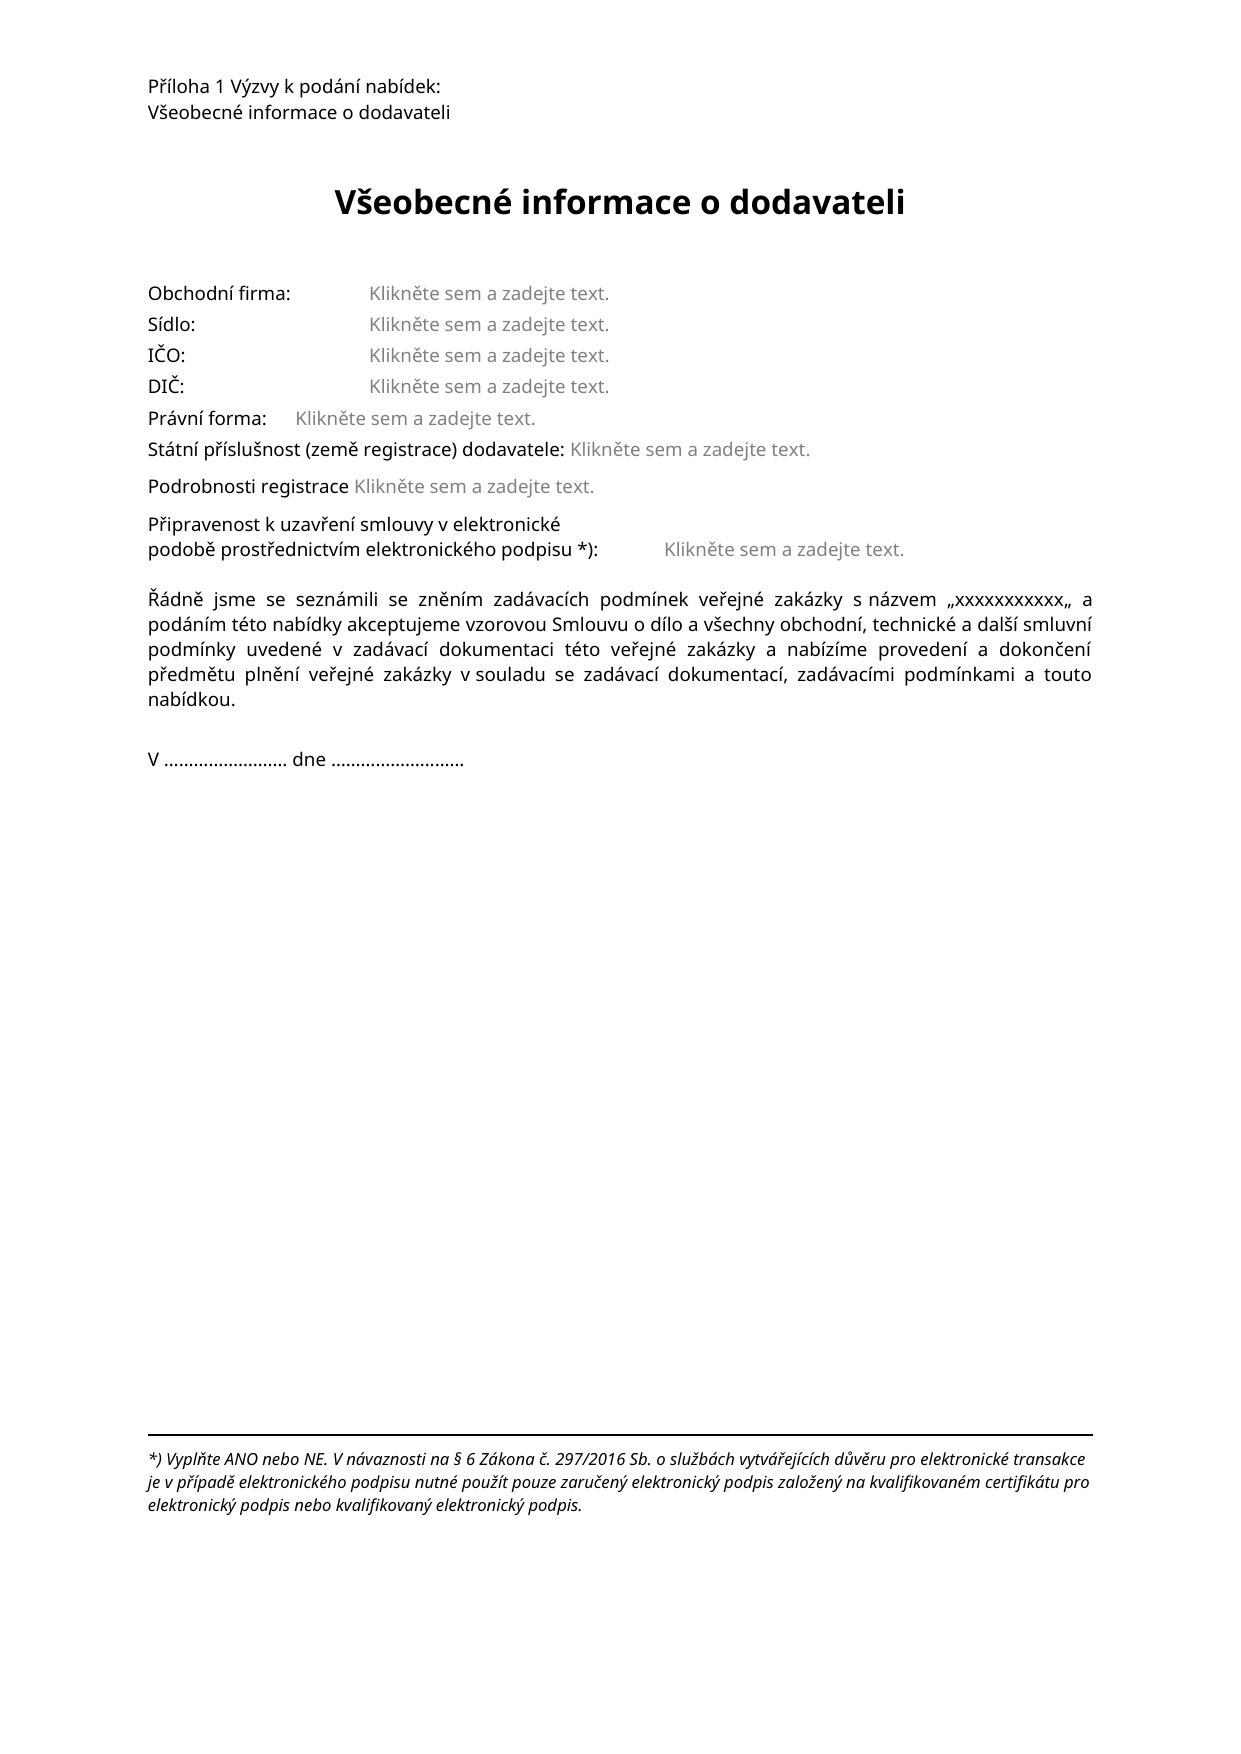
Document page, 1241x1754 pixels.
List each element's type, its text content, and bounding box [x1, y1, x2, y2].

text Obchodní firma: [148, 280, 1093, 305]
text Řádně jsme se seznámili se zněním zadávacích podmínek veřejné zakázky s názvem „xxxxxxxxxxx„ a podáním této nabídky akceptujeme vzorovou Smlouvu o dílo a všechny obchodní, technické a další smluvní podmínky uvedené v zadávací dokumentaci této veřejné zakázky a nabízíme provedení a dokončení předmětu plnění veřejné zakázky v souladu se zadávací dokumentací, zadávacími podmínkami a touto nabídkou. [148, 586, 1093, 711]
text DIČ: [148, 374, 1093, 399]
text Sídlo: [148, 311, 1093, 336]
text IČO: [148, 343, 1093, 368]
text Podrobnosti registrace [148, 474, 1093, 499]
text Právní forma: [148, 405, 1093, 430]
title Všeobecné informace o dodavateli [148, 178, 1093, 224]
text *) Vyplňte ANO nebo NE. V návaznosti na § 6 Zákona č. 297/2016 Sb. o službách vytvářejících důvěru pro elektronické transakce je v případě elektronického podpisu nutné použít pouze zaručený elektronický podpis založený na kvalifikovaném certifikátu pro elektronický podpis nebo kvalifikovaný elektronický podpis. [148, 1448, 1093, 1516]
text Státní příslušnost (země registrace) dodavatele: [148, 436, 1093, 461]
text Připravenost k uzavření smlouvy v elektronické [148, 511, 1093, 536]
text podobě prostřednictvím elektronického podpisu *): [148, 536, 1093, 561]
text V ………………….… dne ……………………… [148, 743, 1092, 772]
